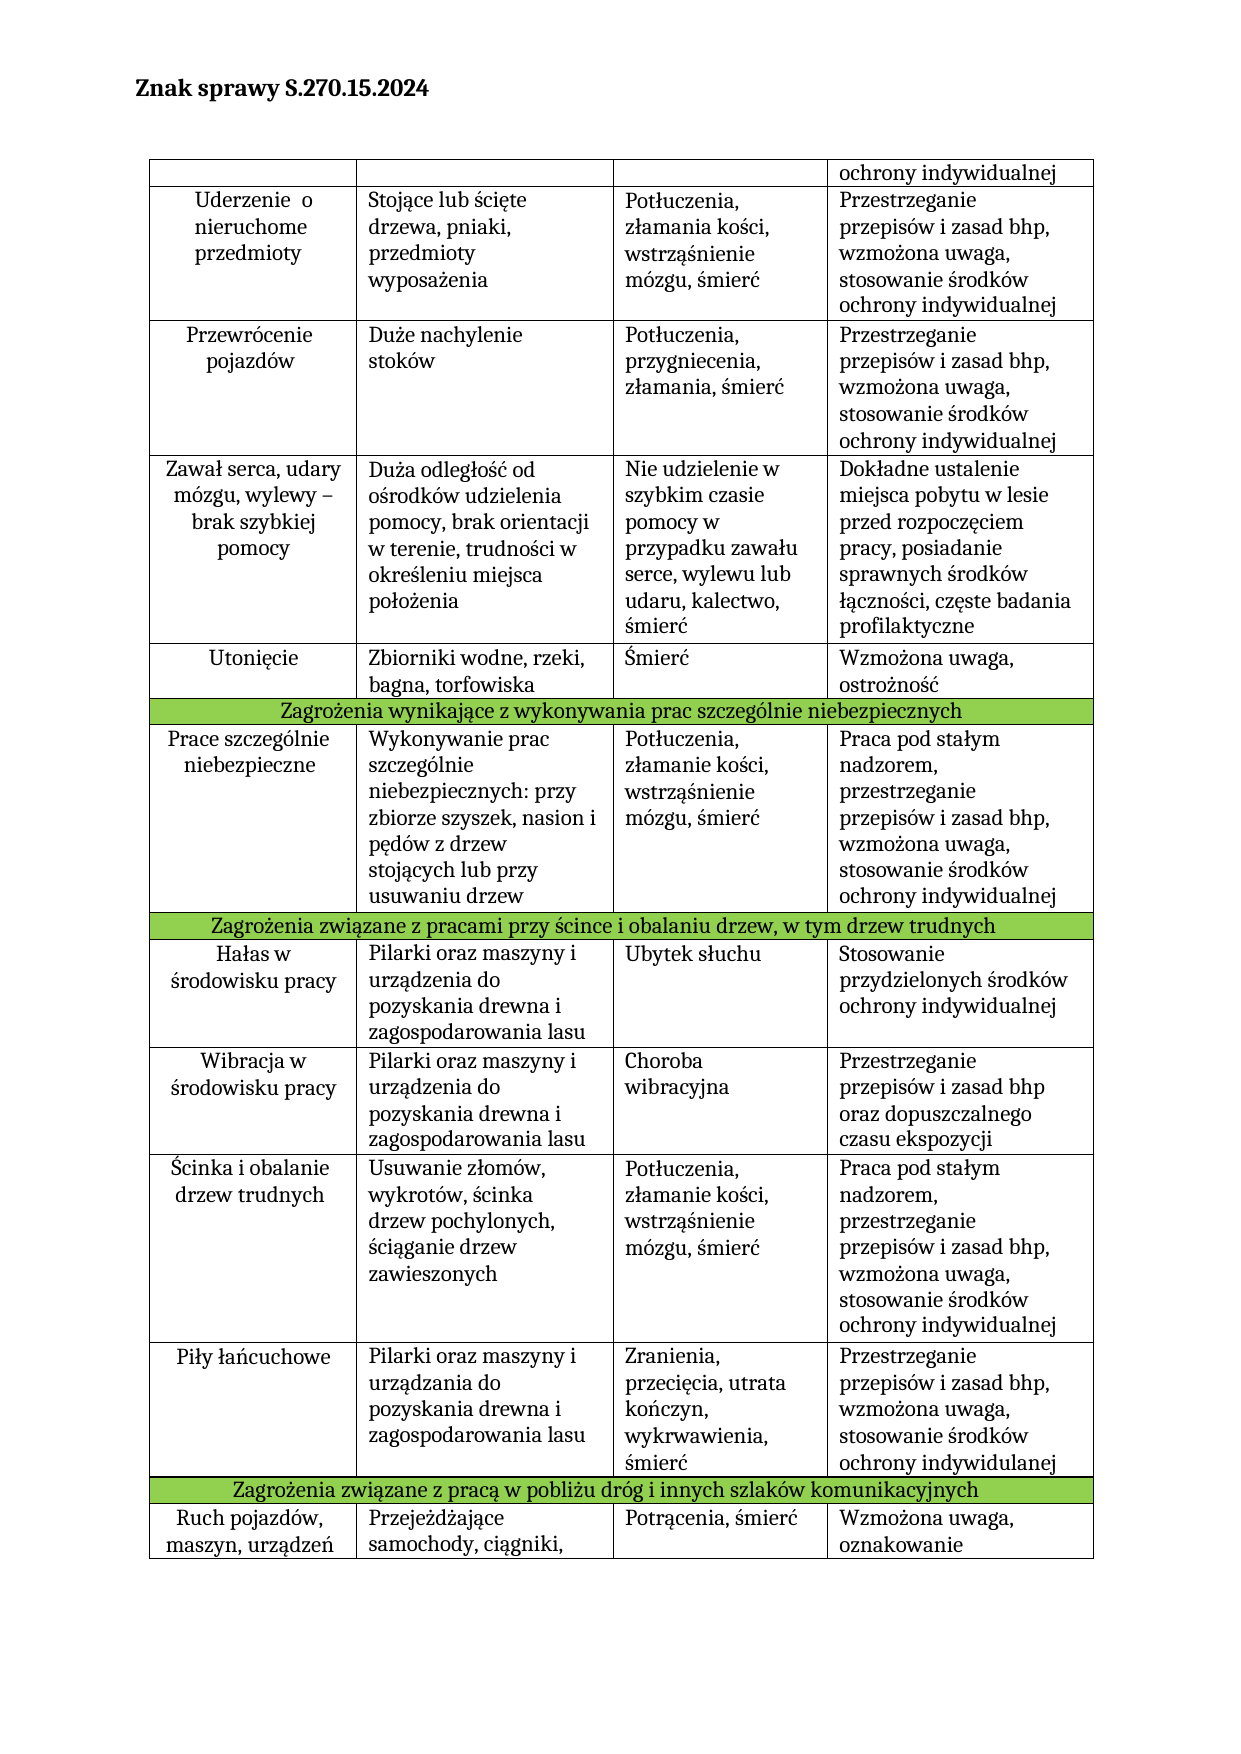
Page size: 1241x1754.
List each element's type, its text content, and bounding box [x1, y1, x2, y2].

table_cell Piły łańcuchowe [150, 1343, 356, 1476]
table_cell Ubytek słuchu [614, 940, 827, 1047]
table_header [150, 160, 356, 186]
table_cell Pilarki oraz maszyny i urządzenia do pozyskania drewna i zagospodarowania lasu [357, 1048, 613, 1154]
table_cell Prace szczególnie niebezpieczne [150, 725, 356, 912]
table_cell Przewrócenie pojazdów [150, 321, 356, 455]
table_header [357, 160, 613, 186]
table_cell Potrącenia, śmierć [614, 1504, 827, 1557]
table_cell Pilarki oraz maszyny i urządzania do pozyskania drewna i zagospodarowania lasu [357, 1343, 613, 1476]
table_cell Pilarki oraz maszyny i urządzenia do pozyskania drewna i zagospodarowania lasu [357, 940, 613, 1047]
table_cell Ścinka i obalanie drzew trudnych [150, 1155, 356, 1342]
table_cell Praca pod stałym nadzorem, przestrzeganie przepisów i zasad bhp, wzmożona uwaga, stosowanie środków ochrony indywidualnej [828, 725, 1093, 912]
table_cell Wibracja w środowisku pracy [150, 1048, 356, 1154]
table_cell Śmierć [614, 644, 827, 698]
table_cell Przestrzeganie przepisów i zasad bhp, wzmożona uwaga, stosowanie środków ochrony indywidulanej [828, 1343, 1093, 1476]
table_cell Duże nachylenie stoków [357, 321, 613, 455]
table_cell Stosowanie przydzielonych środków ochrony indywidualnej [828, 940, 1093, 1047]
table_cell Zbiorniki wodne, rzeki, bagna, torfowiska [357, 644, 613, 698]
table_cell Potłuczenia, złamania kości, wstrząśnienie mózgu, śmierć [614, 187, 827, 320]
table_cell Zagrożenia wynikające z wykonywania prac szczególnie niebezpiecznych [150, 699, 1093, 724]
table_cell Potłuczenia, złamanie kości, wstrząśnienie mózgu, śmierć [614, 725, 827, 912]
table_cell Wzmożona uwaga, oznakowanie [828, 1504, 1093, 1557]
table_cell Zagrożenia związane z pracami przy ścince i obalaniu drzew, w tym drzew trudnych [150, 913, 1093, 939]
table_cell Stojące lub ścięte drzewa, pniaki, przedmioty wyposażenia [357, 187, 613, 320]
table_cell Dokładne ustalenie miejsca pobytu w lesie przed rozpoczęciem pracy, posiadanie sprawnych środków łączności, częste badania profilaktyczne [828, 456, 1093, 643]
table_cell Duża odległość od ośrodków udzielenia pomocy, brak orientacji w terenie, trudności w określeniu miejsca położenia [357, 456, 613, 643]
table_cell Choroba wibracyjna [614, 1048, 827, 1154]
table_cell Potłuczenia, złamanie kości, wstrząśnienie mózgu, śmierć [614, 1155, 827, 1342]
table_cell Przestrzeganie przepisów i zasad bhp, wzmożona uwaga, stosowanie środków ochrony indywidualnej [828, 187, 1093, 320]
table_cell Przestrzeganie przepisów i zasad bhp oraz dopuszczalnego czasu ekspozycji [828, 1048, 1093, 1154]
table_cell Zawał serca, udary mózgu, wylewy – brak szybkiej pomocy [150, 456, 356, 643]
table_cell Wykonywanie prac szczególnie niebezpiecznych: przy zbiorze szyszek, nasion i pędów z drzew stojących lub przy usuwaniu drzew [357, 725, 613, 912]
table_cell Uderzenie o nieruchome przedmioty [150, 187, 356, 320]
table_cell Przestrzeganie przepisów i zasad bhp, wzmożona uwaga, stosowanie środków ochrony indywidualnej [828, 321, 1093, 455]
table_header ochrony indywidualnej [828, 160, 1093, 186]
table_cell Praca pod stałym nadzorem, przestrzeganie przepisów i zasad bhp, wzmożona uwaga, stosowanie środków ochrony indywidualnej [828, 1155, 1093, 1342]
table_cell Zagrożenia związane z pracą w pobliżu dróg i innych szlaków komunikacyjnych [150, 1478, 1093, 1503]
table_cell Utonięcie [150, 644, 356, 698]
table_cell Przejeżdżające samochody, ciągniki, [357, 1504, 613, 1557]
table_cell Ruch pojazdów, maszyn, urządzeń [150, 1504, 356, 1557]
table_cell Zranienia, przecięcia, utrata kończyn, wykrwawienia, śmierć [614, 1343, 827, 1476]
table_cell Nie udzielenie w szybkim czasie pomocy w przypadku zawału serce, wylewu lub udaru, kalectwo, śmierć [614, 456, 827, 643]
table_header [614, 160, 827, 186]
table_cell Wzmożona uwaga, ostrożność [828, 644, 1093, 698]
table_cell Hałas w środowisku pracy [150, 940, 356, 1047]
table_cell Usuwanie złomów, wykrotów, ścinka drzew pochylonych, ściąganie drzew zawieszonych [357, 1155, 613, 1342]
table_cell Potłuczenia, przygniecenia, złamania, śmierć [614, 321, 827, 455]
